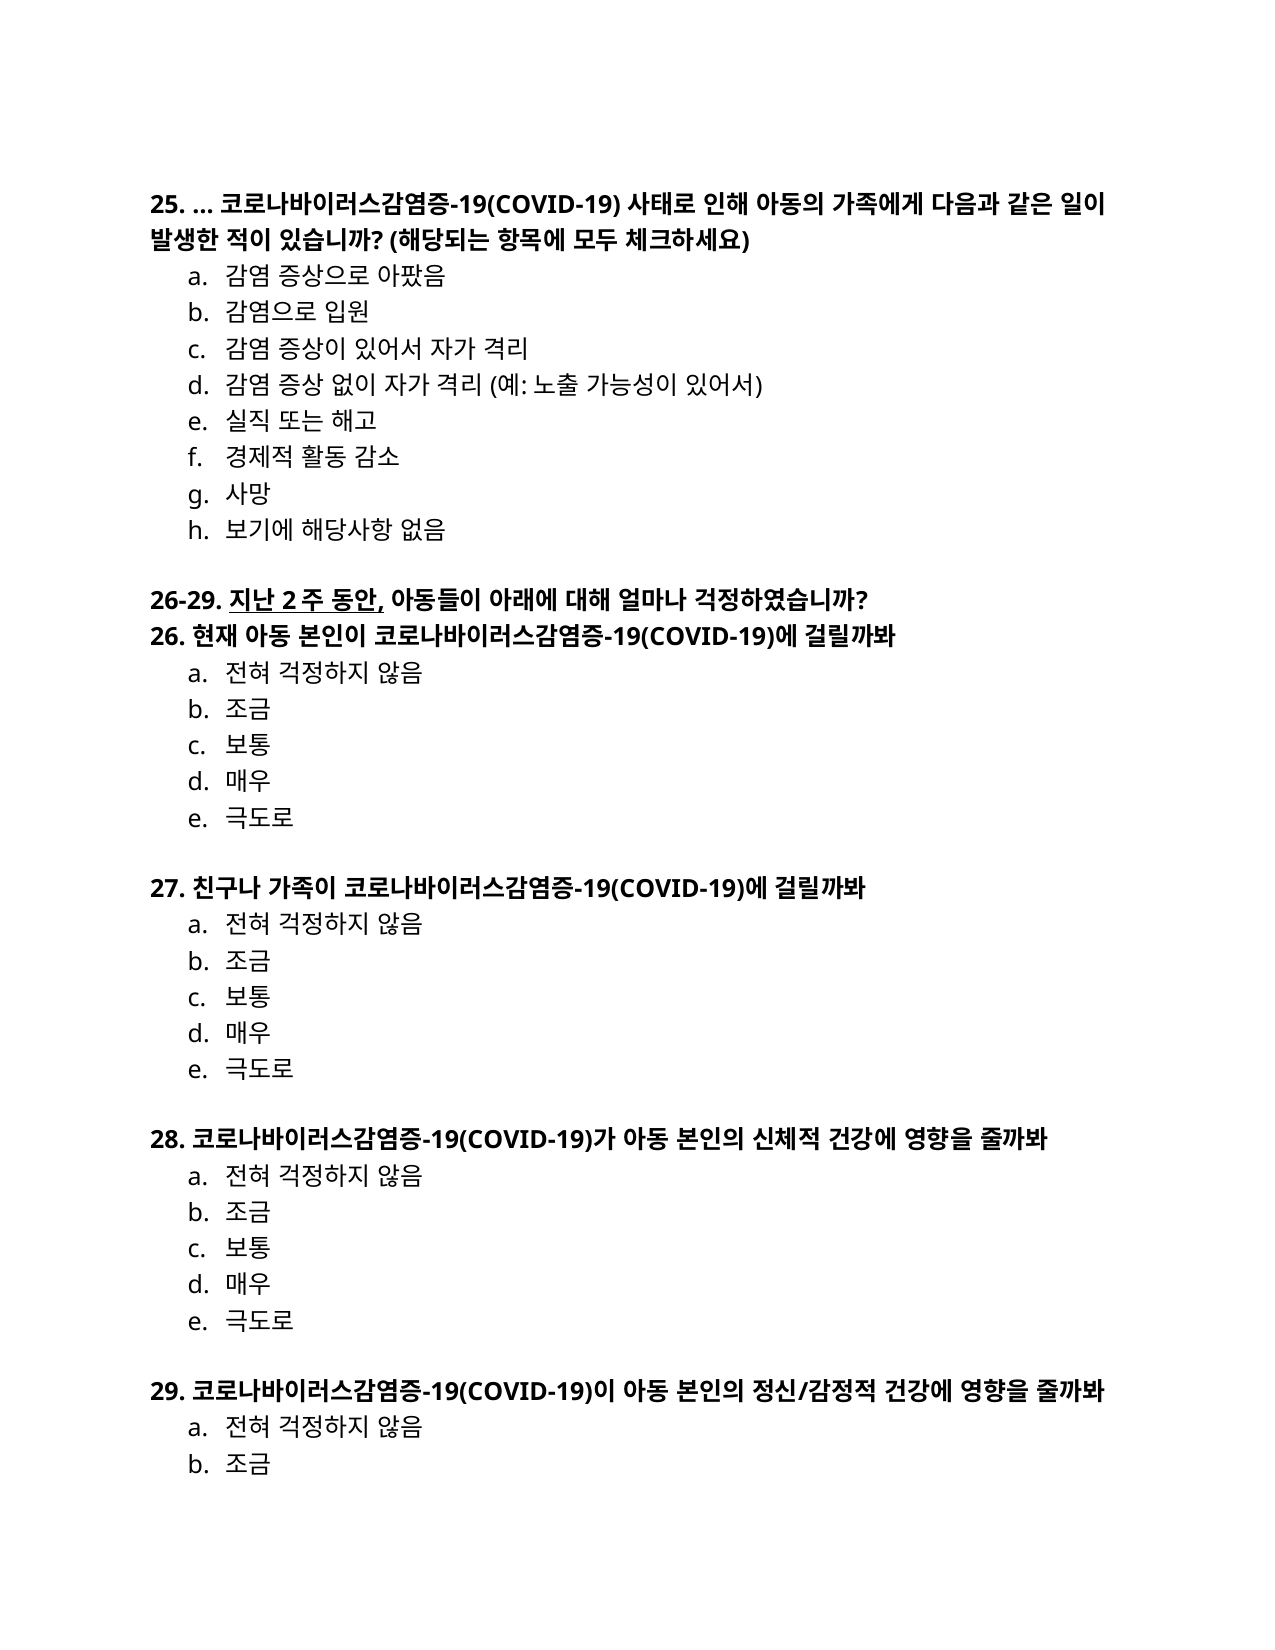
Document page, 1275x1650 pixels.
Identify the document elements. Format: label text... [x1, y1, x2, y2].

list 전혀 걱정하지 않음 [187, 1156, 1125, 1192]
list 조금 [187, 1192, 1125, 1229]
list 사망 [187, 474, 1125, 510]
text 27. 친구나 가족이 코로나바이러스감염증-19(COVID-19)에 걸릴까봐 [150, 868, 1125, 905]
text 26. 현재 아동 본인이 코로나바이러스감염증-19(COVID-19)에 걸릴까봐 [150, 617, 1125, 653]
text 26-29. 지난 2주 동안, 아동들이 아래에 대해 얼마나 걱정하였습니까? [150, 581, 1125, 617]
list 전혀 걱정하지 않음 [187, 1408, 1125, 1444]
text 29. 코로나바이러스감염증-19(COVID-19)이 아동 본인의 정신/감정적 건강에 영향을 줄까봐 [150, 1372, 1125, 1408]
list 극도로 [187, 798, 1125, 834]
list 보통 [187, 1229, 1125, 1265]
list 경제적 활동 감소 [187, 438, 1125, 474]
list 전혀 걱정하지 않음 [187, 653, 1125, 689]
list 보통 [187, 977, 1125, 1013]
list 전혀 걱정하지 않음 [187, 905, 1125, 941]
list 조금 [187, 689, 1125, 726]
list 감염 증상이 있어서 자가 격리 [187, 329, 1125, 365]
list 극도로 [187, 1301, 1125, 1337]
list 매우 [187, 1013, 1125, 1050]
list 조금 [187, 1444, 1125, 1480]
text 28. 코로나바이러스감염증-19(COVID-19)가 아동 본인의 신체적 건강에 영향을 줄까봐 [150, 1120, 1125, 1156]
list 조금 [187, 941, 1125, 977]
list 실직 또는 해고 [187, 402, 1125, 438]
list 감염 증상으로 아팠음 [187, 257, 1125, 293]
list 보통 [187, 726, 1125, 762]
list 보기에 해당사항 없음 [187, 510, 1125, 547]
text 25. … 코로나바이러스감염증-19(COVID-19) 사태로 인해 아동의 가족에게 다음과 같은 일이 발생한 적이 있습니까? (해당되는 항목에 모두 체크하세요) [150, 184, 1125, 257]
list 감염 증상 없이 자가 격리 (예: 노출 가능성이 있어서) [187, 365, 1125, 402]
list 감염으로 입원 [187, 293, 1125, 329]
list 매우 [187, 1265, 1125, 1301]
list 극도로 [187, 1050, 1125, 1086]
list 매우 [187, 762, 1125, 798]
